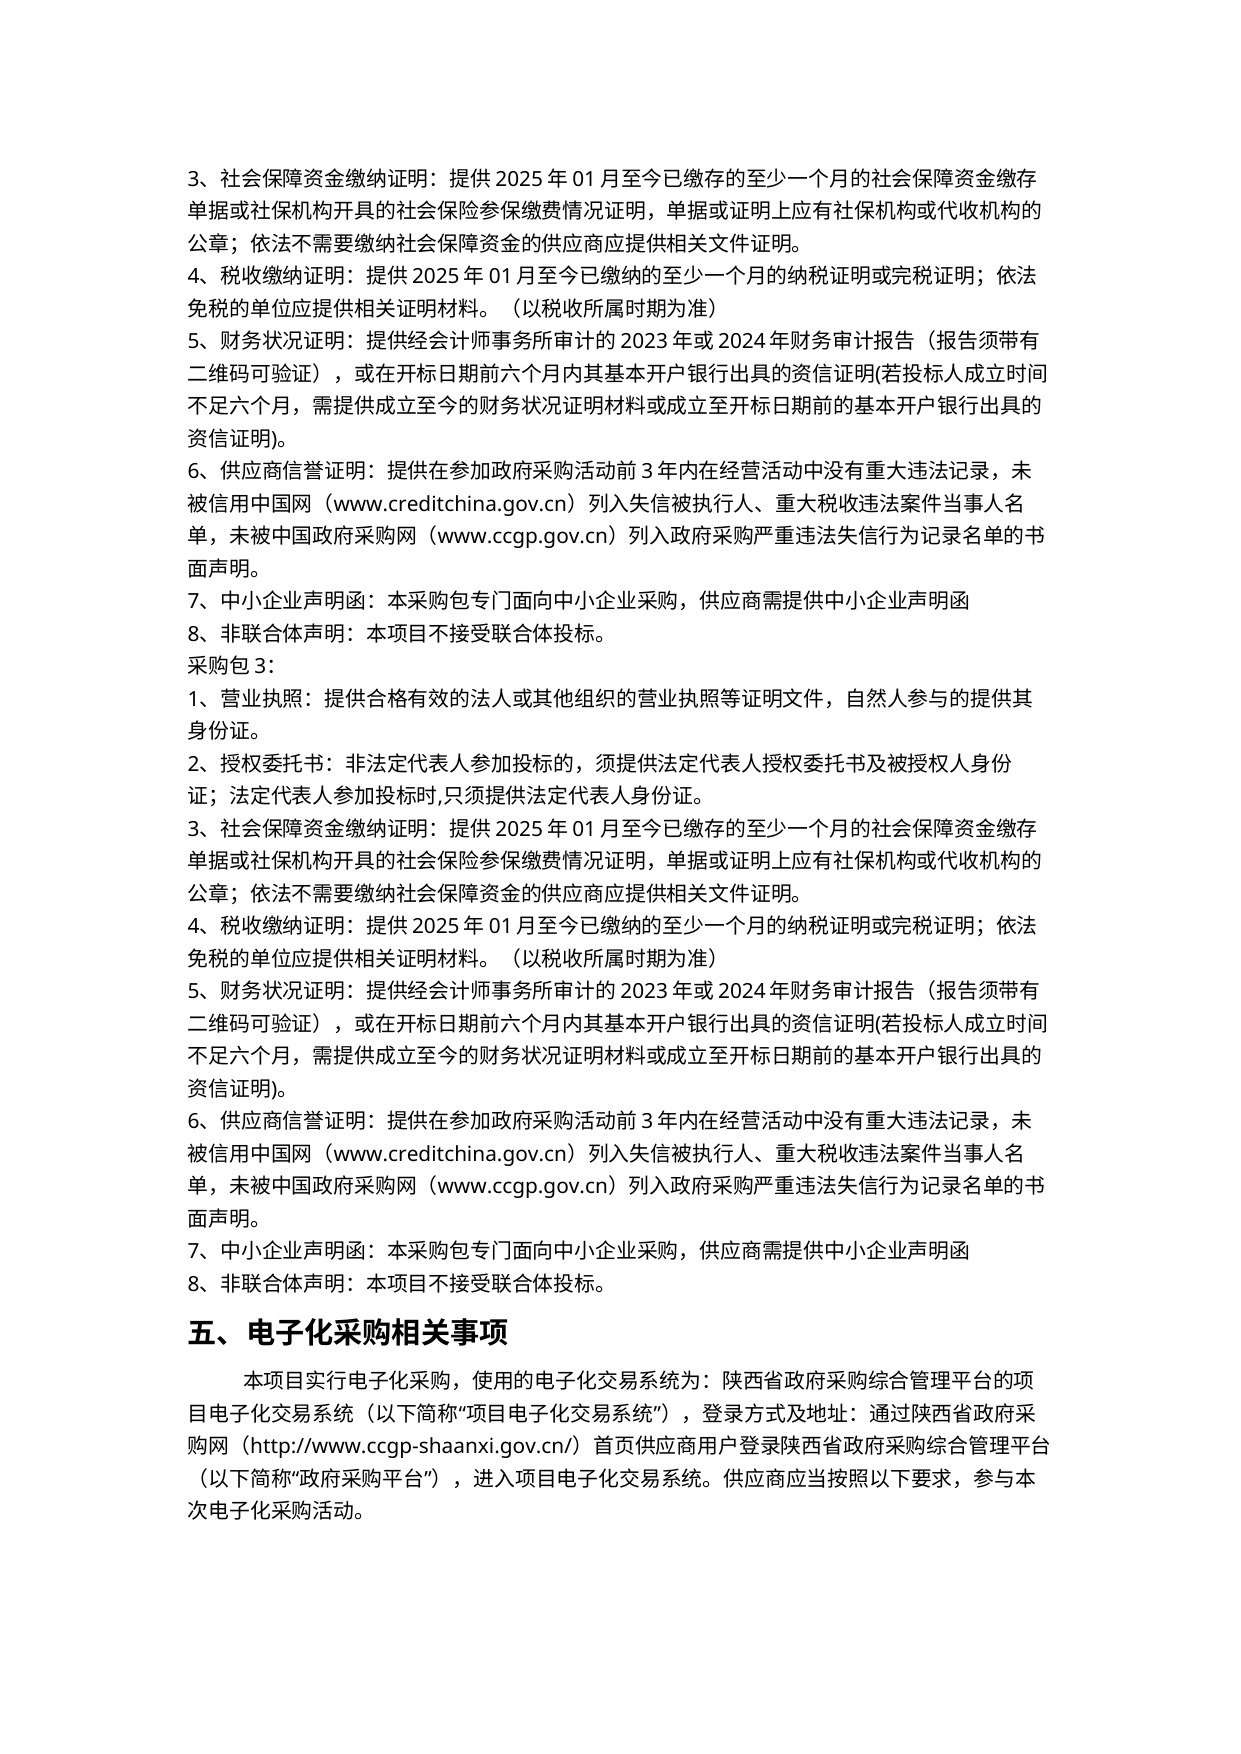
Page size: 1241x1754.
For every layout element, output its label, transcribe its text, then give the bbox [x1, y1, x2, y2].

text 采购包3： [187, 649, 1053, 682]
text 6、供应商信誉证明：提供在参加政府采购活动前3年内在经营活动中没有重大违法记录，未被信用中国网（www.creditchina.gov.cn）列入失信被执行人、重大税收违法案件当事人名单，未被中国政府采购网（www.ccgp.gov.cn）列入政府采购严重违法失信行为记录名单的书面声明。 [187, 454, 1053, 584]
text 五、电子化采购相关事项 [187, 1299, 1053, 1364]
text 7、中小企业声明函：本采购包专门面向中小企业采购，供应商需提供中小企业声明函 [187, 584, 1053, 617]
text 8、非联合体声明：本项目不接受联合体投标。 [187, 617, 1053, 649]
text 1、营业执照：提供合格有效的法人或其他组织的营业执照等证明文件，自然人参与的提供其身份证。 [187, 682, 1053, 747]
text 8、非联合体声明：本项目不接受联合体投标。 [187, 1267, 1053, 1299]
text 4、税收缴纳证明：提供2025年01月至今已缴纳的至少一个月的纳税证明或完税证明；依法免税的单位应提供相关证明材料。（以税收所属时期为准） [187, 909, 1053, 974]
text 5、财务状况证明：提供经会计师事务所审计的2023年或2024年财务审计报告（报告须带有二维码可验证），或在开标日期前六个月内其基本开户银行出具的资信证明(若投标人成立时间不足六个月，需提供成立至今的财务状况证明材料或成立至开标日期前的基本开户银行出具的资信证明)。 [187, 324, 1053, 454]
text 本项目实行电子化采购，使用的电子化交易系统为：陕西省政府采购综合管理平台的项目电子化交易系统（以下简称“项目电子化交易系统”），登录方式及地址：通过陕西省政府采购网（http://www.ccgp-shaanxi.gov.cn/）首页供应商用户登录陕西省政府采购综合管理平台（以下简称“政府采购平台”），进入项目电子化交易系统。供应商应当按照以下要求，参与本次电子化采购活动。 [187, 1364, 1053, 1527]
text 3、社会保障资金缴纳证明：提供2025年01月至今已缴存的至少一个月的社会保障资金缴存单据或社保机构开具的社会保险参保缴费情况证明，单据或证明上应有社保机构或代收机构的公章；依法不需要缴纳社会保障资金的供应商应提供相关文件证明。 [187, 162, 1053, 259]
text 6、供应商信誉证明：提供在参加政府采购活动前3年内在经营活动中没有重大违法记录，未被信用中国网（www.creditchina.gov.cn）列入失信被执行人、重大税收违法案件当事人名单，未被中国政府采购网（www.ccgp.gov.cn）列入政府采购严重违法失信行为记录名单的书面声明。 [187, 1104, 1053, 1234]
text 3、社会保障资金缴纳证明：提供2025年01月至今已缴存的至少一个月的社会保障资金缴存单据或社保机构开具的社会保险参保缴费情况证明，单据或证明上应有社保机构或代收机构的公章；依法不需要缴纳社会保障资金的供应商应提供相关文件证明。 [187, 812, 1053, 909]
text 4、税收缴纳证明：提供2025年01月至今已缴纳的至少一个月的纳税证明或完税证明；依法免税的单位应提供相关证明材料。（以税收所属时期为准） [187, 259, 1053, 324]
text 5、财务状况证明：提供经会计师事务所审计的2023年或2024年财务审计报告（报告须带有二维码可验证），或在开标日期前六个月内其基本开户银行出具的资信证明(若投标人成立时间不足六个月，需提供成立至今的财务状况证明材料或成立至开标日期前的基本开户银行出具的资信证明)。 [187, 974, 1053, 1104]
text 2、授权委托书：非法定代表人参加投标的，须提供法定代表人授权委托书及被授权人身份证；法定代表人参加投标时,只须提供法定代表人身份证。 [187, 747, 1053, 812]
text 7、中小企业声明函：本采购包专门面向中小企业采购，供应商需提供中小企业声明函 [187, 1234, 1053, 1267]
